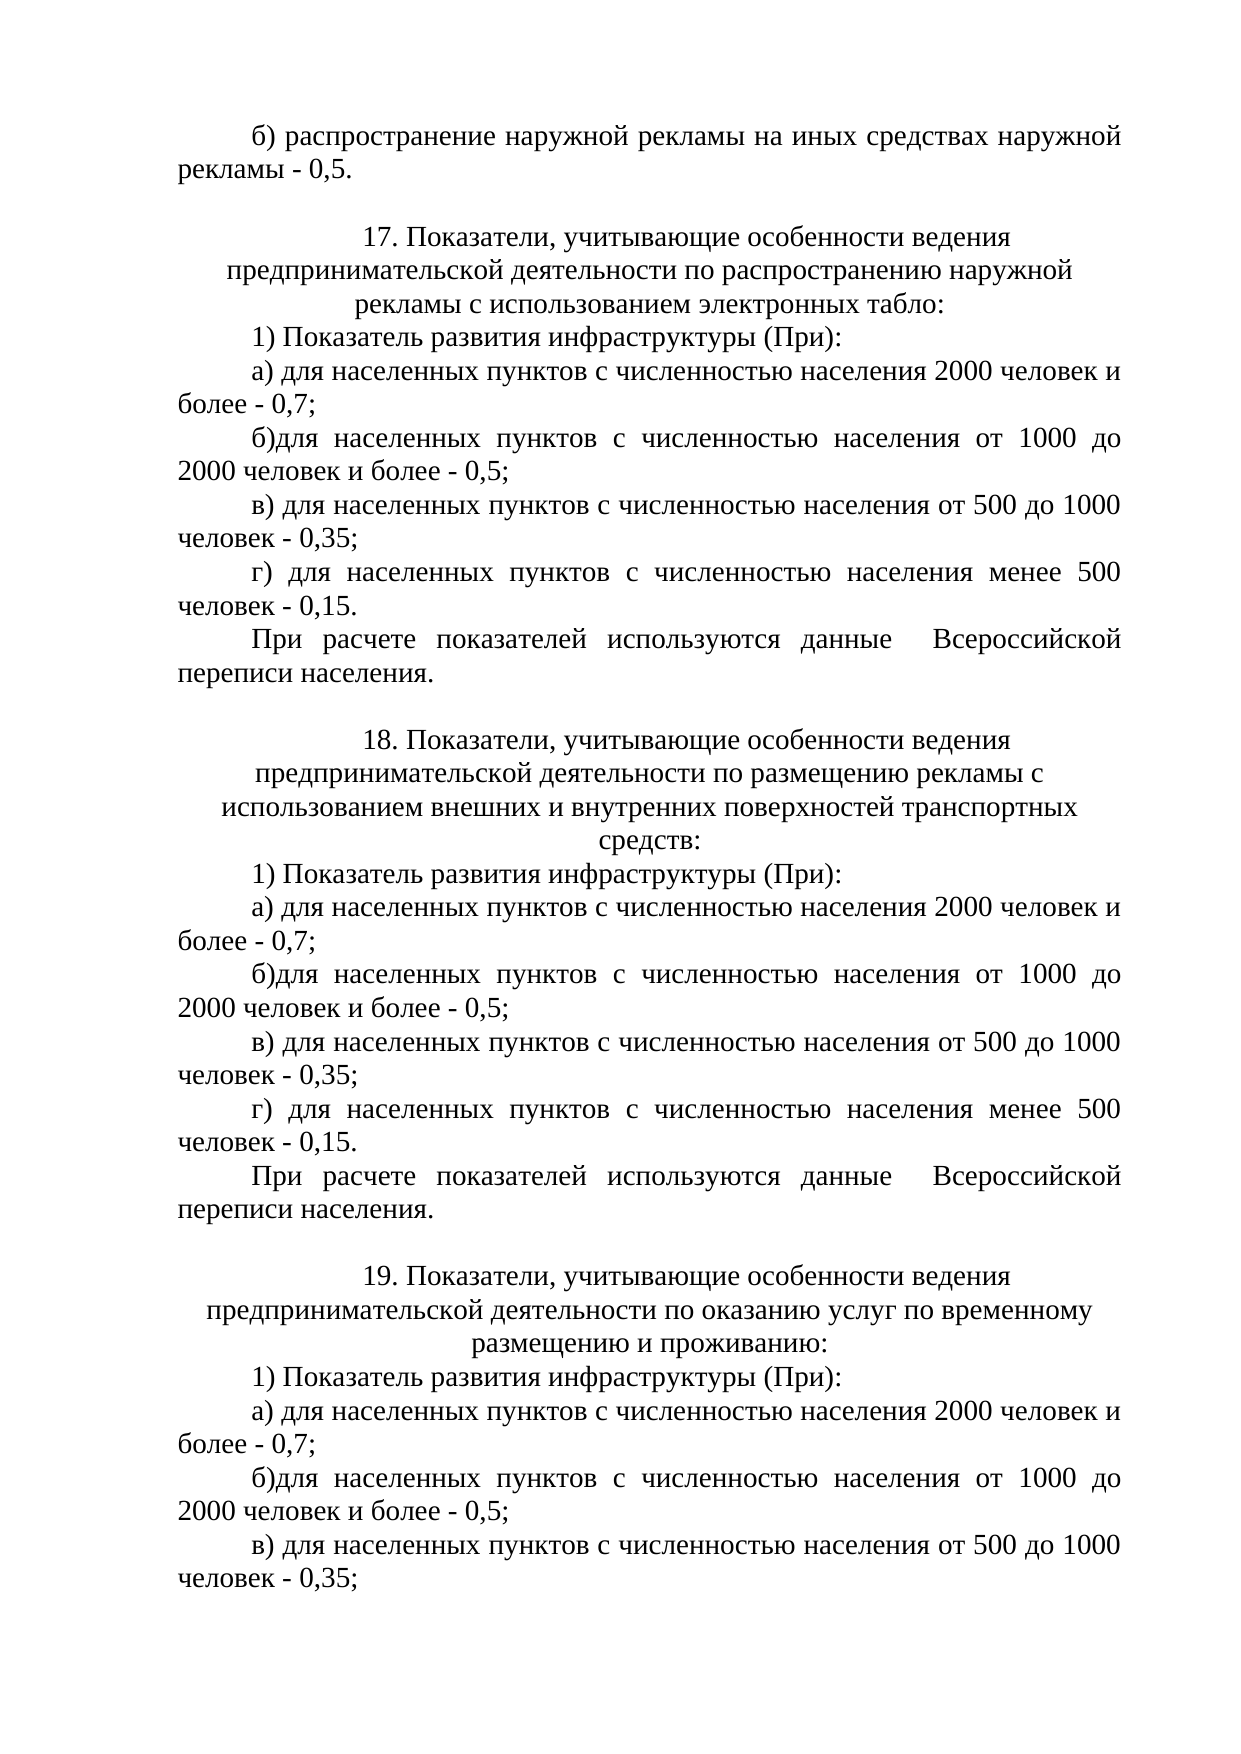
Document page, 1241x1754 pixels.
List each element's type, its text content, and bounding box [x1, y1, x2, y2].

text в) для населенных пунктов с численностью населения от 500 до 1000 человек - 0,35; [177, 1527, 1122, 1594]
text 17. Показатели, учитывающие особенности ведения предпринимательской деятельности по распространению наружной рекламы с использованием электронных табло: [177, 219, 1122, 319]
text б)для населенных пунктов с численностью населения от 1000 до 2000 человек и более - 0,5; [177, 957, 1122, 1024]
text 19. Показатели, учитывающие особенности ведения предпринимательской деятельности по оказанию услуг по временному размещению и проживанию: [177, 1258, 1122, 1359]
text г) для населенных пунктов с численностью населения менее 500 человек - 0,15. [177, 1091, 1122, 1158]
text а) для населенных пунктов с численностью населения 2000 человек и более - 0,7; [177, 353, 1122, 420]
text 1) Показатель развития инфраструктуры (При): [177, 319, 1122, 353]
text При расчете показателей используются данные Всероссийской переписи населения. [177, 1158, 1122, 1225]
text При расчете показателей используются данные Всероссийской переписи населения. [177, 621, 1122, 688]
text 18. Показатели, учитывающие особенности ведения предпринимательской деятельности по размещению рекламы с использованием внешних и внутренних поверхностей транспортных средств: [177, 722, 1122, 856]
text в) для населенных пунктов с численностью населения от 500 до 1000 человек - 0,35; [177, 1024, 1122, 1091]
text б)для населенных пунктов с численностью населения от 1000 до 2000 человек и более - 0,5; [177, 1460, 1122, 1527]
text б)для населенных пунктов с численностью населения от 1000 до 2000 человек и более - 0,5; [177, 420, 1122, 487]
text а) для населенных пунктов с численностью населения 2000 человек и более - 0,7; [177, 1393, 1122, 1460]
text 1) Показатель развития инфраструктуры (При): [177, 856, 1122, 889]
text б) распространение наружной рекламы на иных средствах наружной рекламы - 0,5. [177, 118, 1122, 185]
text в) для населенных пунктов с численностью населения от 500 до 1000 человек - 0,35; [177, 487, 1122, 554]
text 1) Показатель развития инфраструктуры (При): [177, 1359, 1122, 1393]
text г) для населенных пунктов с численностью населения менее 500 человек - 0,15. [177, 554, 1122, 621]
text а) для населенных пунктов с численностью населения 2000 человек и более - 0,7; [177, 889, 1122, 957]
